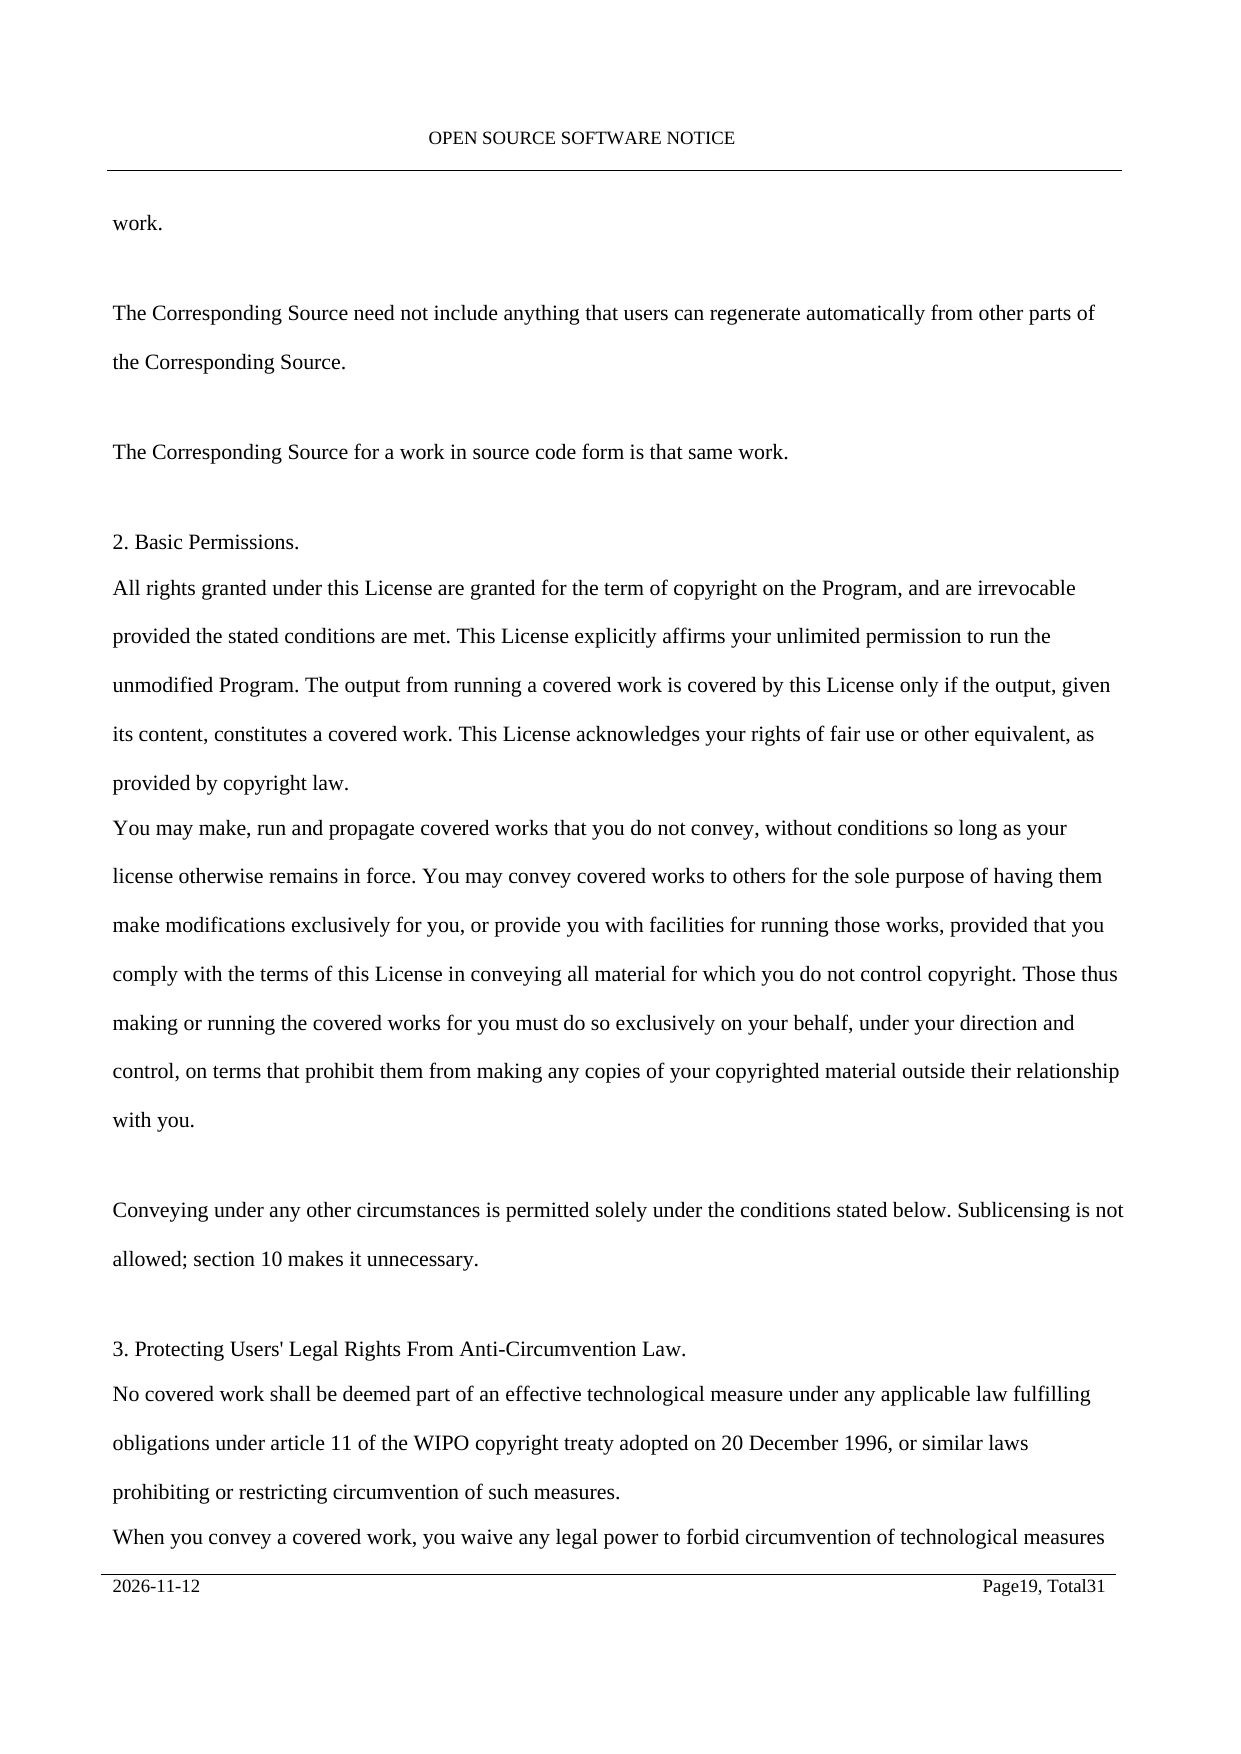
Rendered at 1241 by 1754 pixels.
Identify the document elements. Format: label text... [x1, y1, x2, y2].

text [112, 206, 1128, 239]
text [112, 1520, 1128, 1553]
text 3. Protecting Users' Legal Rights From Anti-Circumvention Law. [112, 1333, 1128, 1365]
text No covered work shall be deemed part of an effective technological measure under any applicable law fulfilling obligations under article 11 of the WIPO copyright treaty adopted on 20 December 1996, or similar laws prohibiting or restricting circumvention of such measures. [112, 1378, 1128, 1508]
text You may make, run and propagate covered works that you do not convey, without conditions so long as your license otherwise remains in force. You may convey covered works to others for the sole purpose of having them make modifications exclusively for you, or provide you with facilities for running those works, provided that you comply with the terms of this License in conveying all material for which you do not control copyright. Those thus making or running the covered works for you must do so exclusively on your behalf, under your direction and control, on terms that prohibit them from making any copies of your copyrighted material outside their relationship with you. [112, 811, 1128, 1136]
text The Corresponding Source for a work in source code form is that same work. [112, 436, 1128, 468]
text The Corresponding Source need not include anything that users can regenerate automatically from other parts of the Corresponding Source. [112, 297, 1128, 378]
text 2. Basic Permissions. [112, 526, 1128, 558]
text All rights granted under this License are granted for the term of copyright on the Program, and are irrevocable provided the stated conditions are met. This License explicitly affirms your unlimited permission to run the unmodified Program. The output from running a covered work is covered by this License only if the output, given its content, constitutes a covered work. This License acknowledges your rights of fair use or other equivalent, as provided by copyright law. [112, 571, 1128, 798]
text Conveying under any other circumstances is permitted solely under the conditions stated below. Sublicensing is not allowed; section 10 makes it unnecessary. [112, 1194, 1128, 1275]
